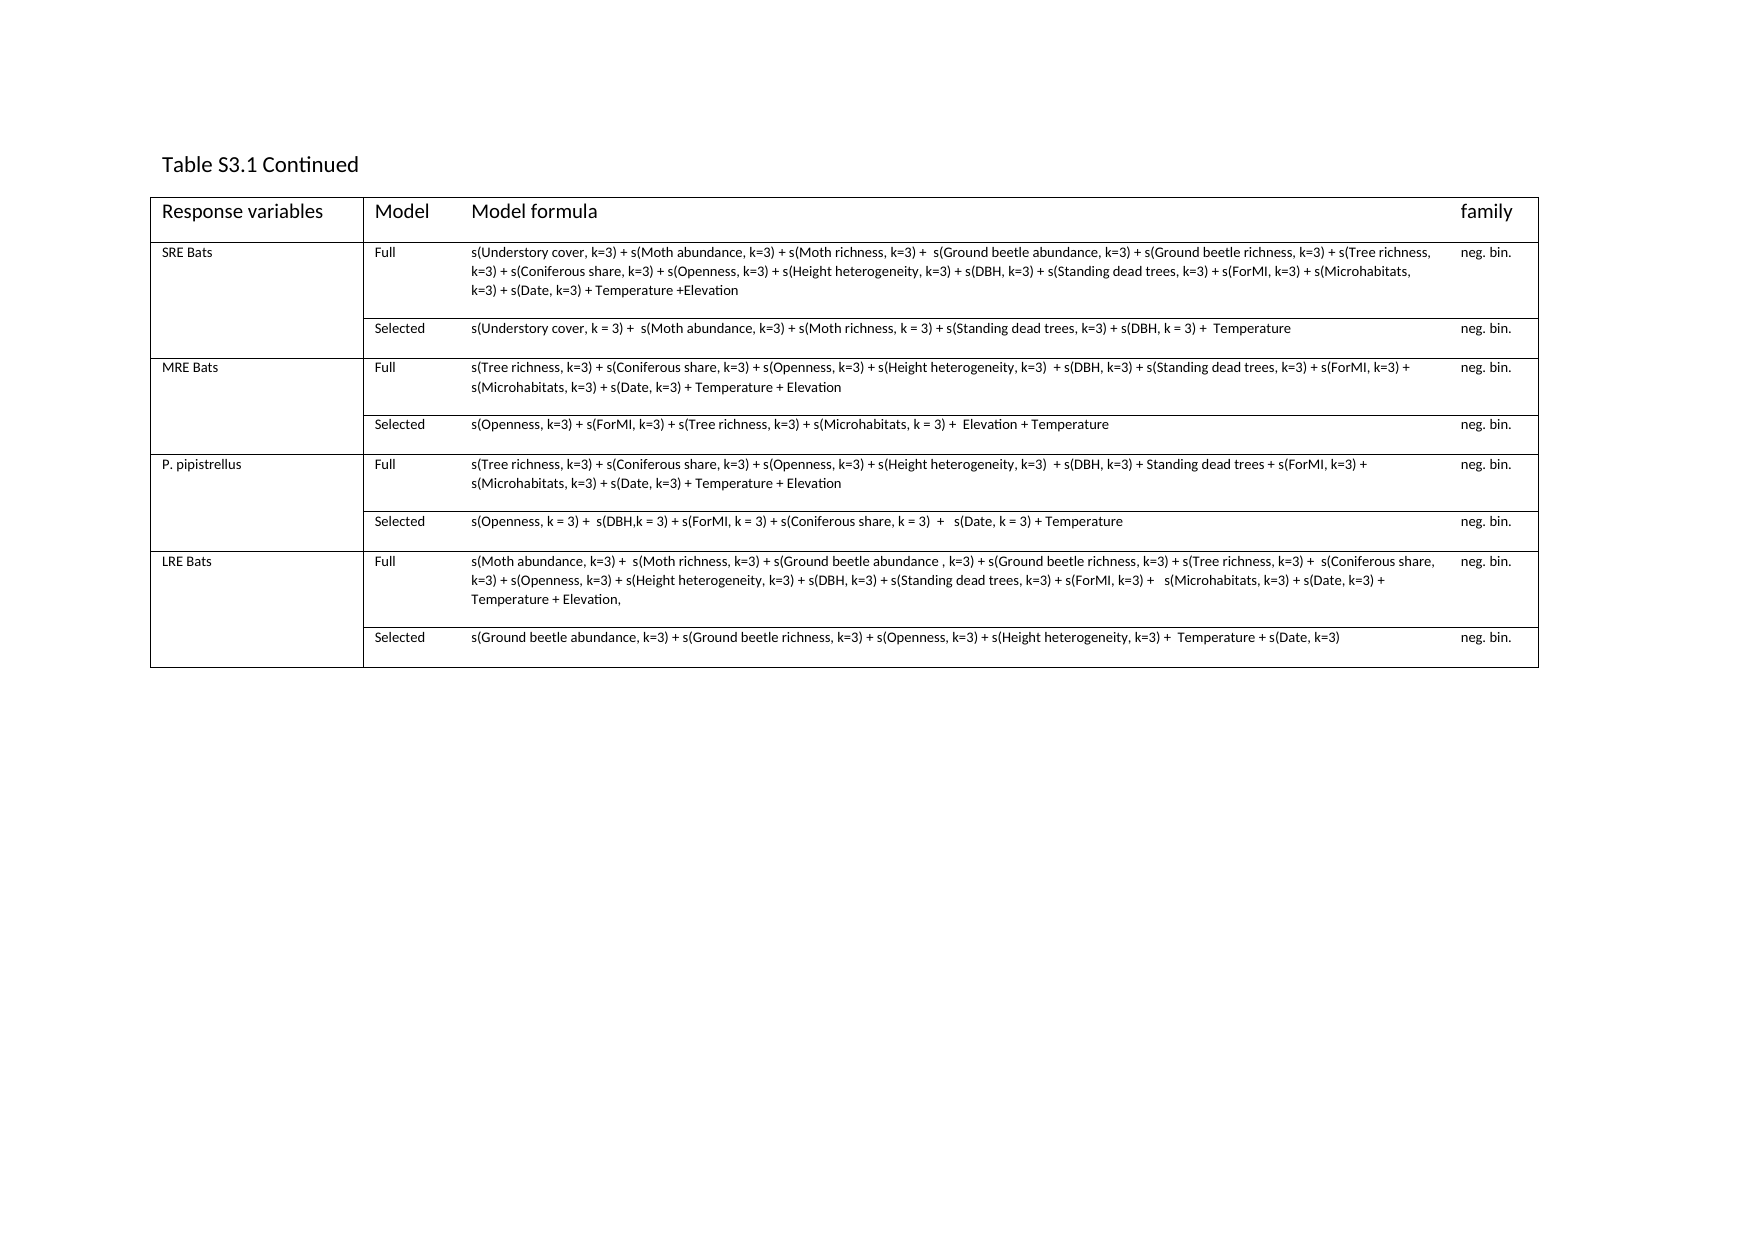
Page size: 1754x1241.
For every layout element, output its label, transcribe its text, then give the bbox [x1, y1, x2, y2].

table_cell Selected [364, 416, 460, 454]
table_cell Full [364, 243, 460, 318]
table_cell Response variables [151, 198, 363, 242]
table_cell MRE Bats [151, 359, 363, 454]
table_cell Full [364, 455, 460, 511]
table_cell neg. bin. [1449, 552, 1538, 627]
table_cell s(Openness, k = 3) + s(DBH,k = 3) + s(ForMI, k = 3) + s(Coniferous share, k = 3) + s(Date, k = 3) + Temperature [460, 512, 1449, 551]
table_cell s(Tree richness, k=3) + s(Coniferous share, k=3) + s(Openness, k=3) + s(Height heterogeneity, k=3) + s(DBH, k=3) + Standing dead trees + s(ForMI, k=3) + s(Microhabitats, k=3) + s(Date, k=3) + Temperature + Elevation [460, 455, 1449, 511]
table_cell neg. bin. [1449, 512, 1538, 551]
table_cell Model [364, 198, 460, 242]
table_cell Selected [364, 628, 460, 667]
table_cell s(Understory cover, k = 3) + s(Moth abundance, k=3) + s(Moth richness, k = 3) + s(Standing dead trees, k=3) + s(DBH, k = 3) + Temperature [460, 319, 1449, 358]
table_cell s(Moth abundance, k=3) + s(Moth richness, k=3) + s(Ground beetle abundance , k=3) + s(Ground beetle richness, k=3) + s(Tree richness, k=3) + s(Coniferous share, k=3) + s(Openness, k=3) + s(Height heterogeneity, k=3) + s(DBH, k=3) + s(Standing dead trees, k=3) + s(ForMI, k=3) + s(Microhabitats, k=3) + s(Date, k=3) + Temperature + Elevation, [460, 552, 1449, 627]
table_header Table S3.1 Continued [151, 150, 1538, 197]
table_cell Selected [364, 319, 460, 358]
table_cell s(Openness, k=3) + s(ForMI, k=3) + s(Tree richness, k=3) + s(Microhabitats, k = 3) + Elevation + Temperature [460, 416, 1449, 454]
table_cell neg. bin. [1449, 359, 1538, 414]
table_cell neg. bin. [1449, 243, 1538, 318]
table_cell Full [364, 359, 460, 414]
table_cell LRE Bats [151, 552, 363, 667]
table_cell P. pipistrellus [151, 455, 363, 551]
table_cell neg. bin. [1449, 628, 1538, 667]
table_cell neg. bin. [1449, 455, 1538, 511]
table_cell s(Ground beetle abundance, k=3) + s(Ground beetle richness, k=3) + s(Openness, k=3) + s(Height heterogeneity, k=3) + Temperature + s(Date, k=3) [460, 628, 1449, 667]
table_cell Model formula [460, 198, 1449, 242]
table_cell Full [364, 552, 460, 627]
table_cell s(Tree richness, k=3) + s(Coniferous share, k=3) + s(Openness, k=3) + s(Height heterogeneity, k=3) + s(DBH, k=3) + s(Standing dead trees, k=3) + s(ForMI, k=3) + s(Microhabitats, k=3) + s(Date, k=3) + Temperature + Elevation [460, 359, 1449, 414]
table_cell s(Understory cover, k=3) + s(Moth abundance, k=3) + s(Moth richness, k=3) + s(Ground beetle abundance, k=3) + s(Ground beetle richness, k=3) + s(Tree richness, k=3) + s(Coniferous share, k=3) + s(Openness, k=3) + s(Height heterogeneity, k=3) + s(DBH, k=3) + s(Standing dead trees, k=3) + s(ForMI, k=3) + s(Microhabitats, k=3) + s(Date, k=3) + Temperature +Elevation [460, 243, 1449, 318]
table_cell neg. bin. [1449, 319, 1538, 358]
table_cell SRE Bats [151, 243, 363, 358]
table_cell family [1449, 198, 1538, 242]
table_cell Selected [364, 512, 460, 551]
table_cell neg. bin. [1449, 416, 1538, 454]
